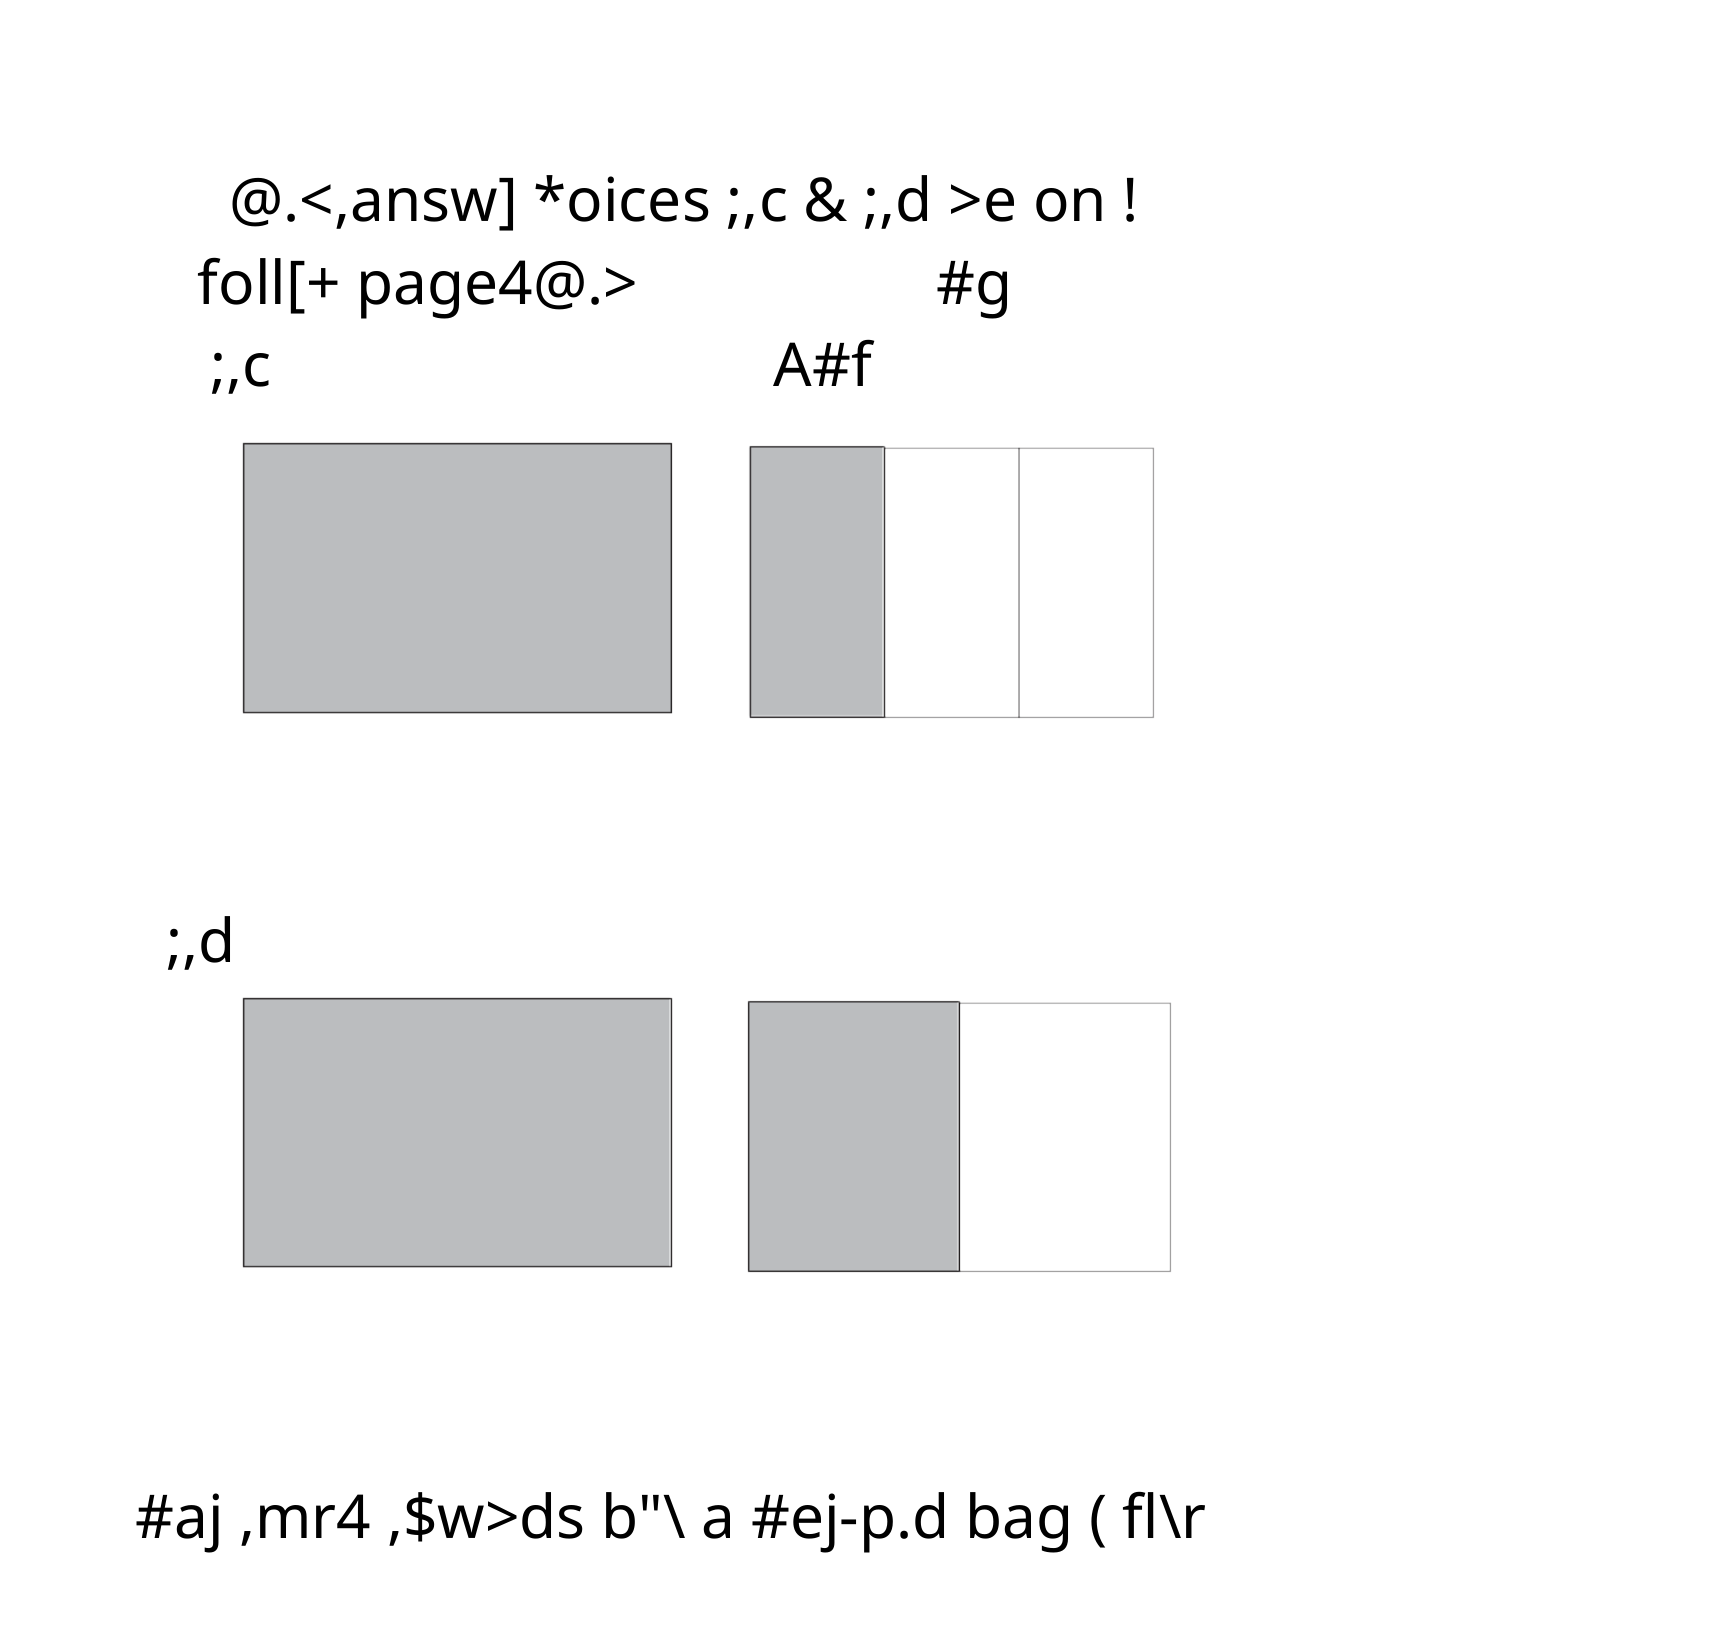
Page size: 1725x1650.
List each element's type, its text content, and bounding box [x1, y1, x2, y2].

text ;,d [135, 898, 1650, 980]
text ;,c A#f [135, 322, 1650, 404]
text #aj ,mr4 ,$w>ds b"\ a #ej-p.d bag ( fl\r [135, 1474, 1650, 1556]
text @.<,answ] *oices ;,c & ;,d >e on ! [135, 157, 1650, 239]
text foll[+ page4@.> #g [135, 239, 1650, 322]
